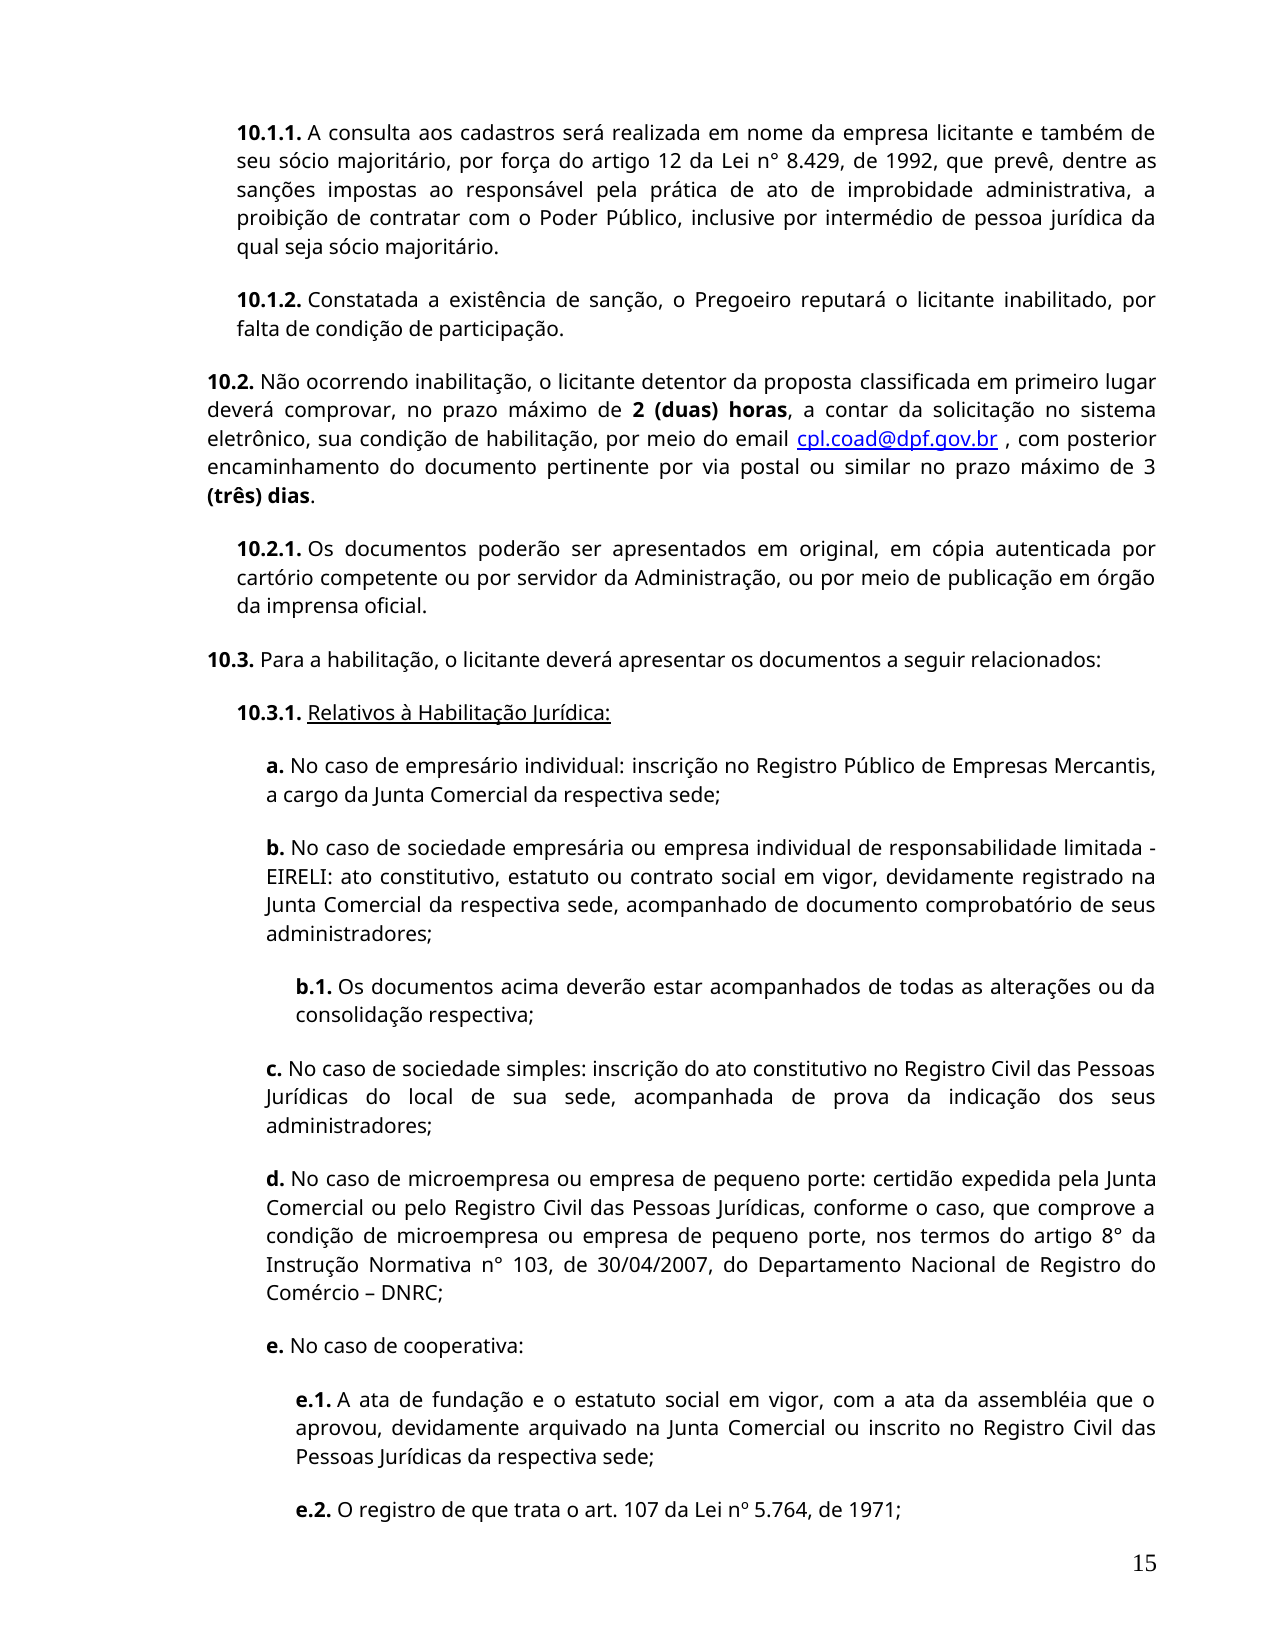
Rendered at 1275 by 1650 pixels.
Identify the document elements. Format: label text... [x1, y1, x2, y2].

list Os documentos acima deverão estar acompanhados de todas as alterações ou da consolidação respectiva; [295, 972, 1157, 1029]
list A ata de fundação e o estatuto social em vigor, com a ata da assembléia que o aprovou, devidamente arquivado na Junta Comercial ou inscrito no Registro Civil das Pessoas Jurídicas da respectiva sede; [295, 1385, 1157, 1470]
list Relativos à Habilitação Jurídica: [236, 698, 1157, 727]
list Não ocorrendo inabilitação, o licitante detentor da proposta classificada em primeiro lugar deverá comprovar, no prazo máximo de 2 (duas) horas, a contar da solicitação no sistema eletrônico, sua condição de habilitação, por meio do email cpl.coad@dpf.gov.br , com posterior encaminhamento do documento pertinente por via postal ou similar no prazo máximo de 3 (três) dias. [207, 367, 1157, 509]
list A consulta aos cadastros será realizada em nome da empresa licitante e também de seu sócio majoritário, por força do artigo 12 da Lei n° 8.429, de 1992, que prevê, dentre as sanções impostas ao responsável pela prática de ato de improbidade administrativa, a proibição de contratar com o Poder Público, inclusive por intermédio de pessoa jurídica da qual seja sócio majoritário. [236, 118, 1157, 260]
list No caso de cooperativa: [266, 1332, 1157, 1360]
list O registro de que trata o art. 107 da Lei nº 5.764, de 1971; [295, 1495, 1157, 1524]
list Os documentos poderão ser apresentados em original, em cópia autenticada por cartório competente ou por servidor da Administração, ou por meio de publicação em órgão da imprensa oficial. [236, 534, 1157, 620]
list Para a habilitação, o licitante deverá apresentar os documentos a seguir relacionados: [207, 645, 1157, 673]
list Constatada a existência de sanção, o Pregoeiro reputará o licitante inabilitado, por falta de condição de participação. [236, 285, 1157, 342]
list No caso de microempresa ou empresa de pequeno porte: certidão expedida pela Junta Comercial ou pelo Registro Civil das Pessoas Jurídicas, conforme o caso, que comprove a condição de microempresa ou empresa de pequeno porte, nos termos do artigo 8° da Instrução Normativa n° 103, de 30/04/2007, do Departamento Nacional de Registro do Comércio – DNRC; [266, 1164, 1157, 1307]
list No caso de sociedade simples: inscrição do ato constitutivo no Registro Civil das Pessoas Jurídicas do local de sua sede, acompanhada de prova da indicação dos seus administradores; [266, 1054, 1157, 1139]
list No caso de empresário individual: inscrição no Registro Público de Empresas Mercantis, a cargo da Junta Comercial da respectiva sede; [266, 752, 1157, 808]
list No caso de sociedade empresária ou empresa individual de responsabilidade limitada - EIRELI: ato constitutivo, estatuto ou contrato social em vigor, devidamente registrado na Junta Comercial da respectiva sede, acompanhado de documento comprobatório de seus administradores; [266, 833, 1157, 947]
